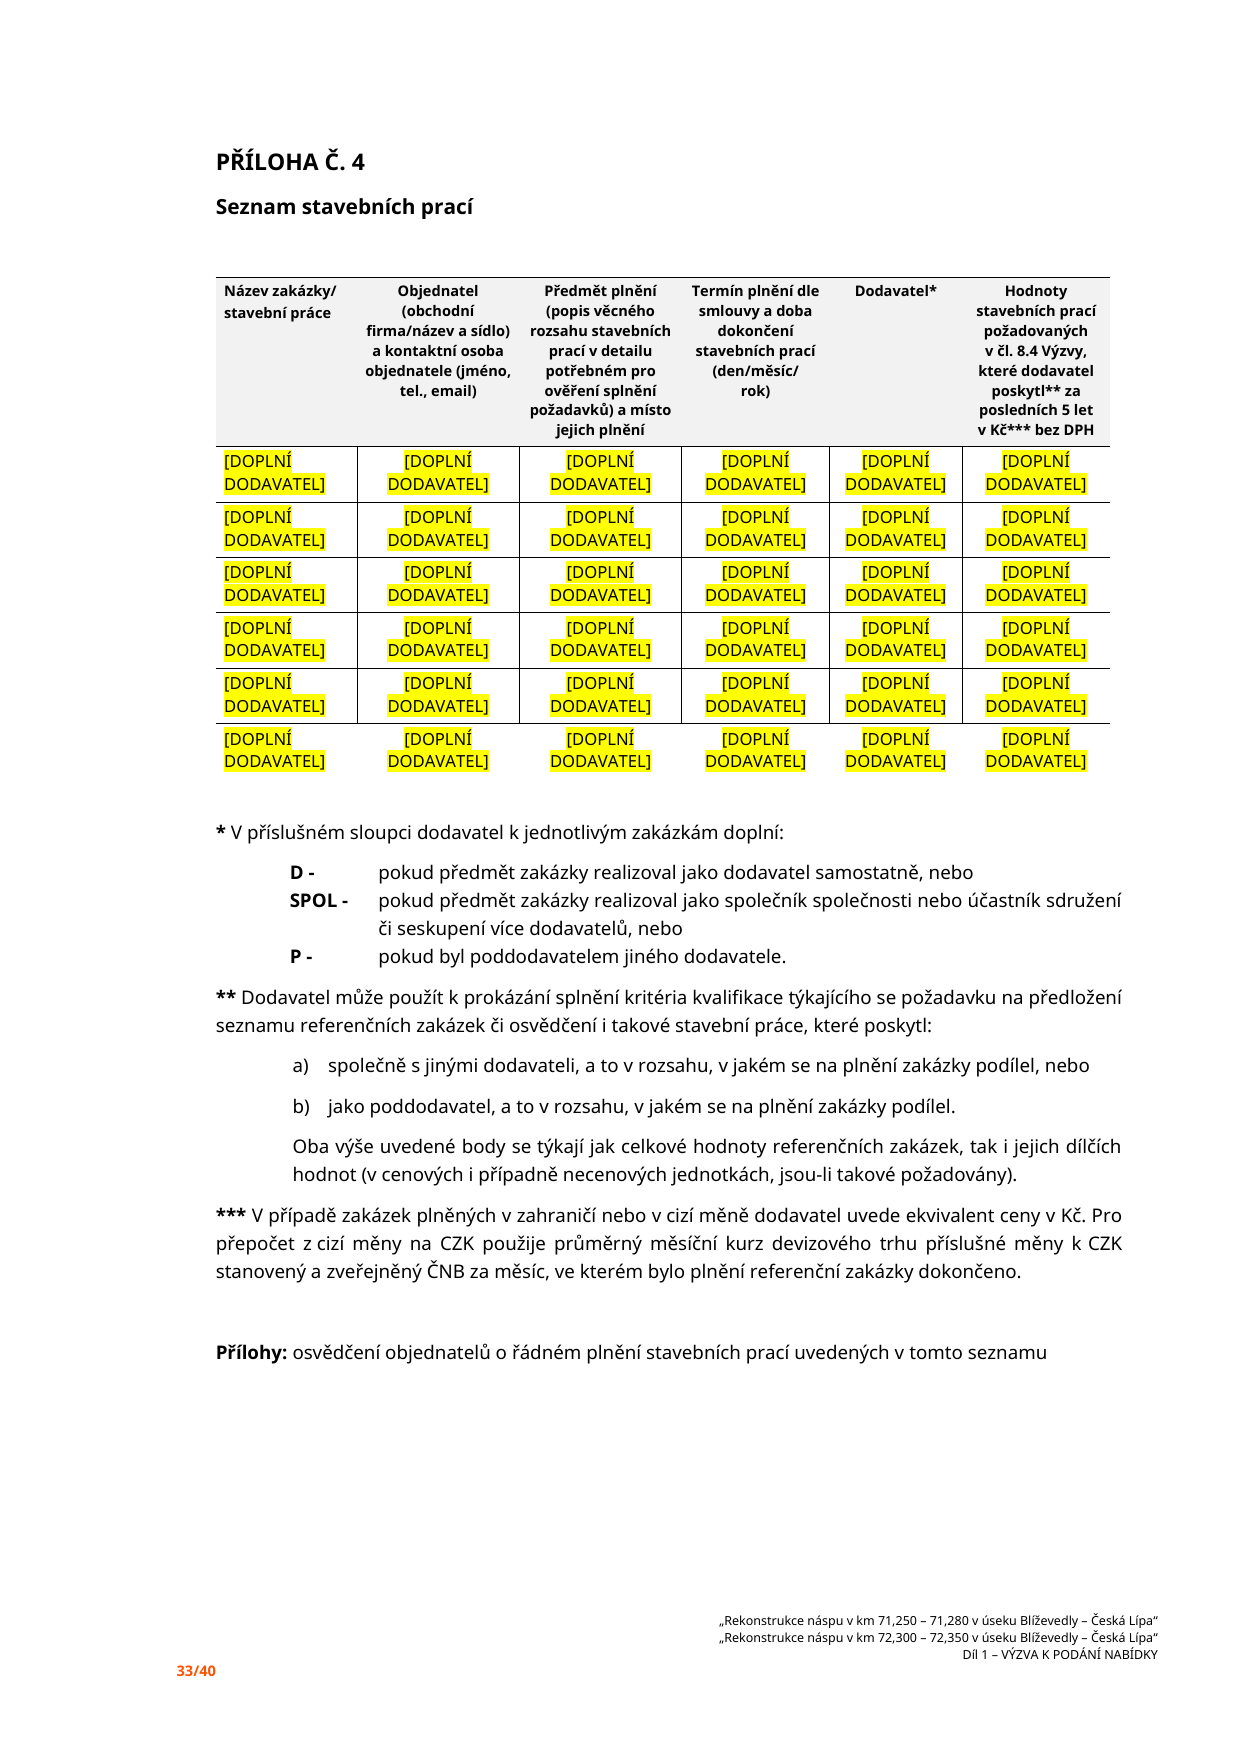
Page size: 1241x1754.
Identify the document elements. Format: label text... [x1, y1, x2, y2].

table_cell [DOPLNÍ DODAVATEL] [520, 613, 681, 668]
text D - pokud předmět zakázky realizoval jako dodavatel samostatně, nebo [289, 859, 1122, 885]
table_header Název zakázky/ stavební práce [216, 278, 357, 446]
table_header Předmět plnění (popis věcného rozsahu stavebních prací v detailu potřebném pro ověření splnění požadavků) a místo jejich plnění [519, 278, 682, 446]
table_cell [DOPLNÍ DODAVATEL] [216, 613, 357, 668]
table_cell [DOPLNÍ DODAVATEL] [963, 447, 1110, 501]
table_cell [DOPLNÍ DODAVATEL] [358, 558, 519, 612]
table_cell [DOPLNÍ DODAVATEL] [520, 447, 681, 501]
text SPOL - pokud předmět zakázky realizoval jako společník společnosti nebo účastník sdružení či seskupení více dodavatelů, nebo [289, 887, 1122, 941]
table_cell [DOPLNÍ DODAVATEL] [962, 724, 1110, 778]
text Přílohy: osvědčení objednatelů o řádném plnění stavebních prací uvedených v tomto seznamu [216, 1339, 1122, 1365]
text ** Dodavatel může použít k prokázání splnění kritéria kvalifikace týkajícího se požadavku na předložení seznamu referenčních zakázek či osvědčení i takové stavební práce, které poskytl: [216, 984, 1122, 1038]
text * V příslušném sloupci dodavatel k jednotlivým zakázkám doplní: [216, 819, 1122, 844]
table_cell [DOPLNÍ DODAVATEL] [216, 724, 357, 778]
table_cell [DOPLNÍ DODAVATEL] [682, 669, 829, 723]
table_cell [DOPLNÍ DODAVATEL] [216, 447, 357, 501]
table_cell [DOPLNÍ DODAVATEL] [682, 503, 829, 557]
table_cell [DOPLNÍ DODAVATEL] [682, 613, 829, 668]
text jako poddodavatel, a to v rozsahu, v jakém se na plnění zakázky podílel. [292, 1093, 1122, 1119]
table_cell [DOPLNÍ DODAVATEL] [829, 724, 962, 778]
text Příloha č. 4 [216, 146, 1122, 177]
table_cell [DOPLNÍ DODAVATEL] [963, 669, 1110, 723]
table_cell [DOPLNÍ DODAVATEL] [358, 669, 519, 723]
table_cell [DOPLNÍ DODAVATEL] [682, 724, 829, 778]
text P - pokud byl poddodavatelem jiného dodavatele. [289, 943, 1122, 969]
table_cell [DOPLNÍ DODAVATEL] [216, 558, 357, 612]
table_cell [DOPLNÍ DODAVATEL] [830, 447, 962, 501]
table_cell [DOPLNÍ DODAVATEL] [358, 447, 519, 501]
table_cell [DOPLNÍ DODAVATEL] [216, 669, 357, 723]
table_cell [DOPLNÍ DODAVATEL] [520, 558, 681, 612]
table_header Dodavatel* [829, 278, 962, 446]
table_cell [DOPLNÍ DODAVATEL] [520, 503, 681, 557]
table_cell [DOPLNÍ DODAVATEL] [216, 503, 357, 557]
table_cell [DOPLNÍ DODAVATEL] [963, 613, 1110, 668]
table_cell [DOPLNÍ DODAVATEL] [520, 669, 681, 723]
table_cell [DOPLNÍ DODAVATEL] [830, 613, 962, 668]
table_cell [DOPLNÍ DODAVATEL] [519, 724, 682, 778]
table_cell [DOPLNÍ DODAVATEL] [358, 613, 519, 668]
text *** V případě zakázek plněných v zahraničí nebo v cizí měně dodavatel uvede ekvivalent ceny v Kč. Pro přepočet z cizí měny na CZK použije průměrný měsíční kurz devizového trhu příslušné měny k CZK stanovený a zveřejněný ČNB za měsíc, ve kterém bylo plnění referenční zakázky dokončeno. [216, 1202, 1122, 1284]
table_cell [DOPLNÍ DODAVATEL] [830, 558, 962, 612]
table_header Termín plnění dle smlouvy a doba dokončení stavebních prací (den/měsíc/ rok) [682, 278, 829, 446]
list společně s jinými dodavateli, a to v rozsahu, v jakém se na plnění zakázky podílel, nebo [292, 1053, 1122, 1078]
table_header Objednatel (obchodní firma/název a sídlo) a kontaktní osoba objednatele (jméno, tel., email) [357, 278, 519, 446]
table_cell [DOPLNÍ DODAVATEL] [830, 669, 962, 723]
list Oba výše uvedené body se týkají jak celkové hodnoty referenčních zakázek, tak i jejich dílčích hodnot (v cenových i případně necenových jednotkách, jsou-li takové požadovány). [292, 1134, 1122, 1187]
table_cell [DOPLNÍ DODAVATEL] [963, 503, 1110, 557]
table_header Hodnoty stavebních prací požadovaných v čl. 8.4 Výzvy, které dodavatel poskytl** za posledních 5 let v Kč*** bez DPH [962, 278, 1110, 446]
text Seznam stavebních prací [216, 192, 1122, 221]
table_cell [DOPLNÍ DODAVATEL] [682, 447, 829, 501]
table_cell [DOPLNÍ DODAVATEL] [682, 558, 829, 612]
table_cell [DOPLNÍ DODAVATEL] [830, 503, 962, 557]
table_cell [DOPLNÍ DODAVATEL] [357, 724, 519, 778]
table_cell [DOPLNÍ DODAVATEL] [358, 503, 519, 557]
table_cell [DOPLNÍ DODAVATEL] [963, 558, 1110, 612]
